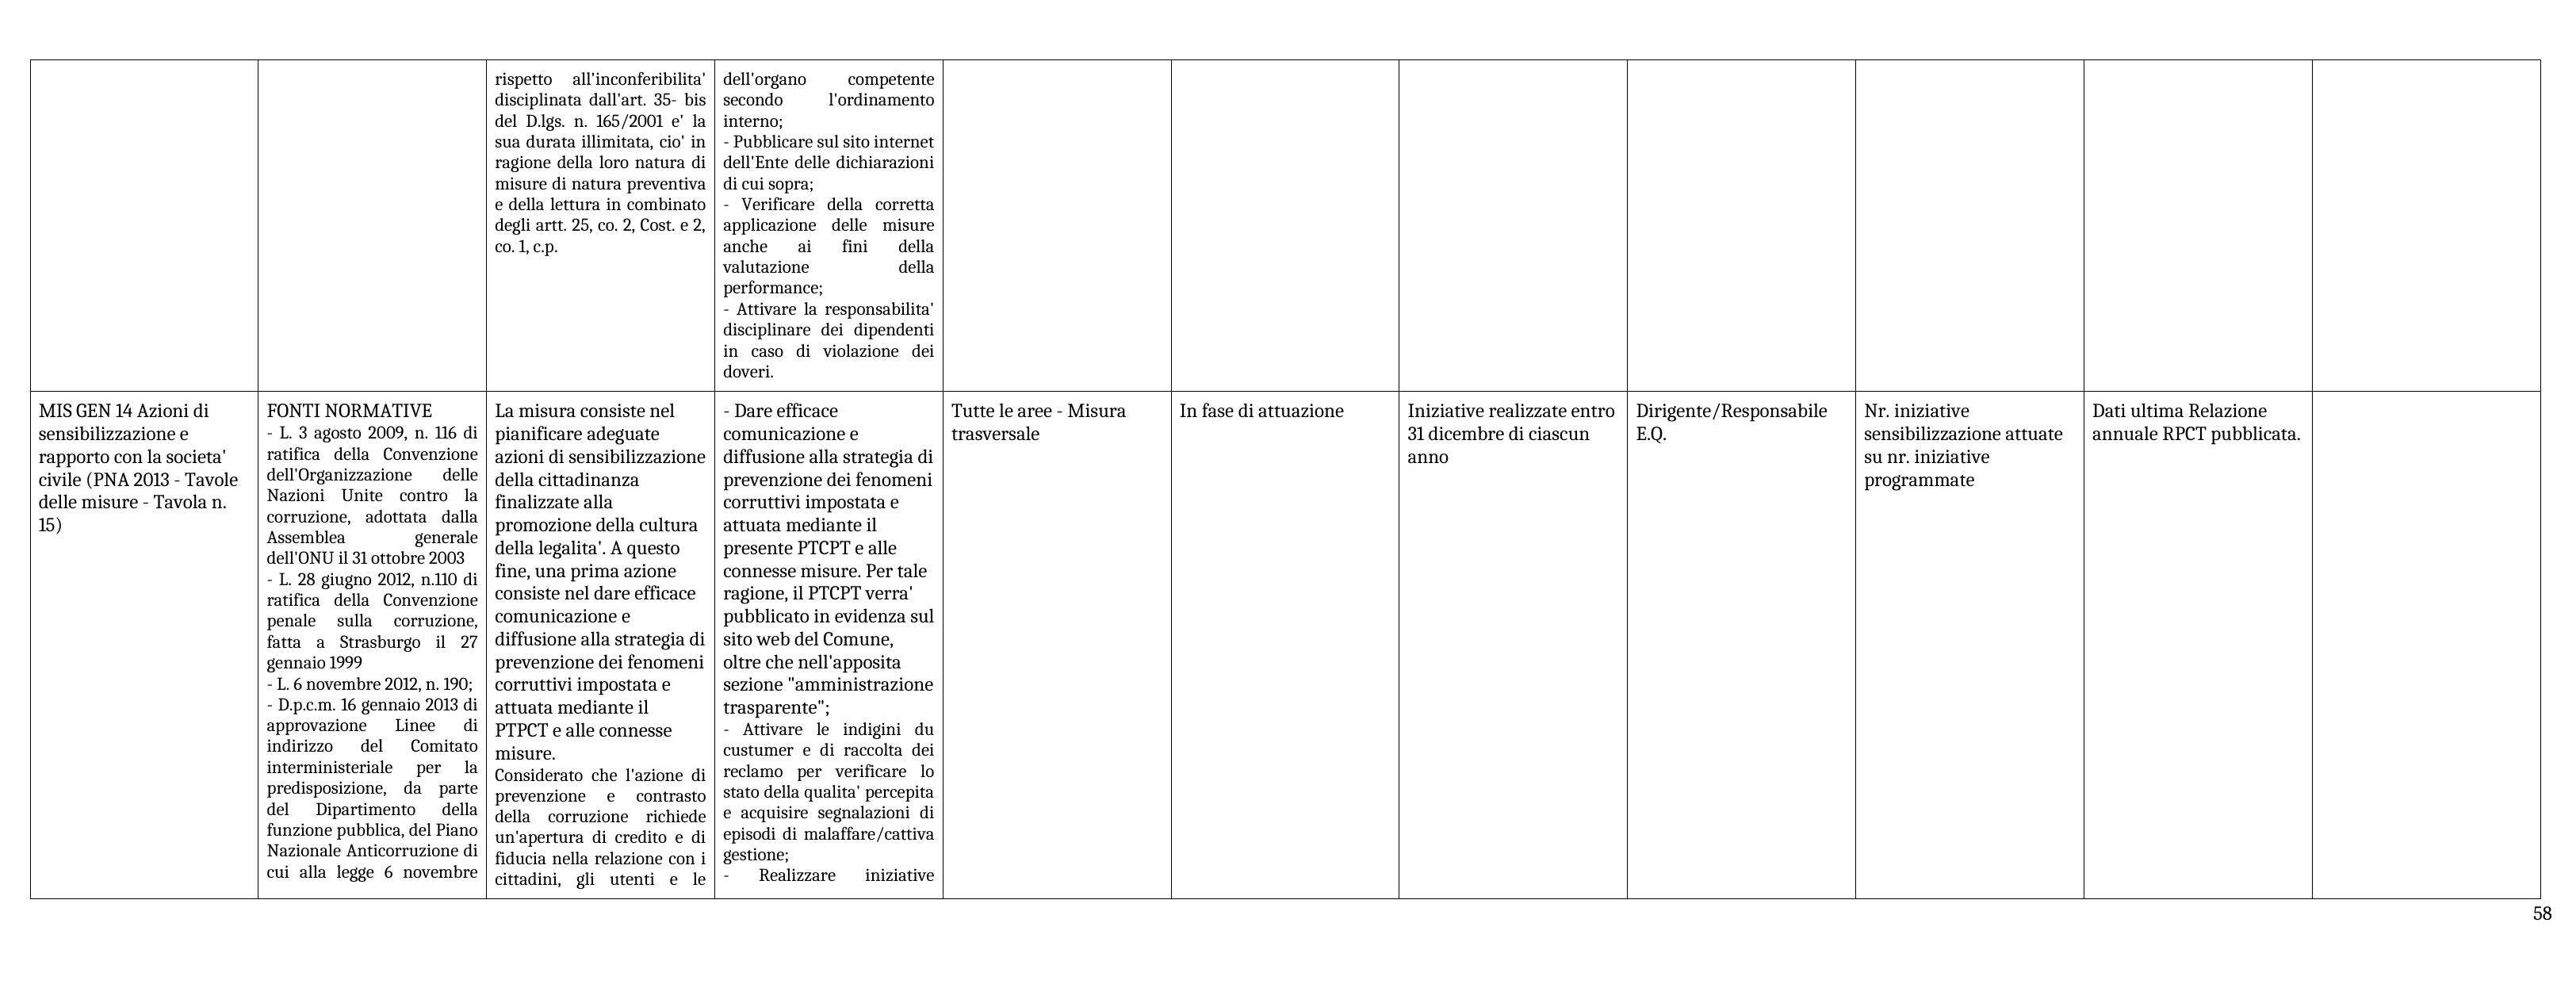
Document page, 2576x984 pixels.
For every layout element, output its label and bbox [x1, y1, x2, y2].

table_cell [1399, 60, 1627, 391]
table_cell [944, 392, 1171, 898]
table_cell [1856, 60, 2084, 391]
table_cell [1172, 392, 1399, 898]
table_cell [715, 60, 943, 391]
table_cell [258, 392, 486, 898]
table_cell [2313, 60, 2540, 391]
table_cell [715, 392, 943, 898]
table_cell [31, 60, 258, 391]
table_cell [31, 392, 258, 898]
table_cell [944, 60, 1171, 391]
table_cell [487, 60, 714, 391]
table_cell [1628, 60, 1855, 391]
table_cell [1172, 60, 1399, 391]
table_cell [1856, 392, 2084, 898]
table_cell [2084, 392, 2312, 898]
table_cell [1628, 392, 1855, 898]
table_cell [258, 60, 486, 391]
table_cell [2313, 392, 2540, 898]
table_cell [487, 392, 714, 898]
table_cell [1399, 392, 1627, 898]
table_cell [2084, 60, 2312, 391]
